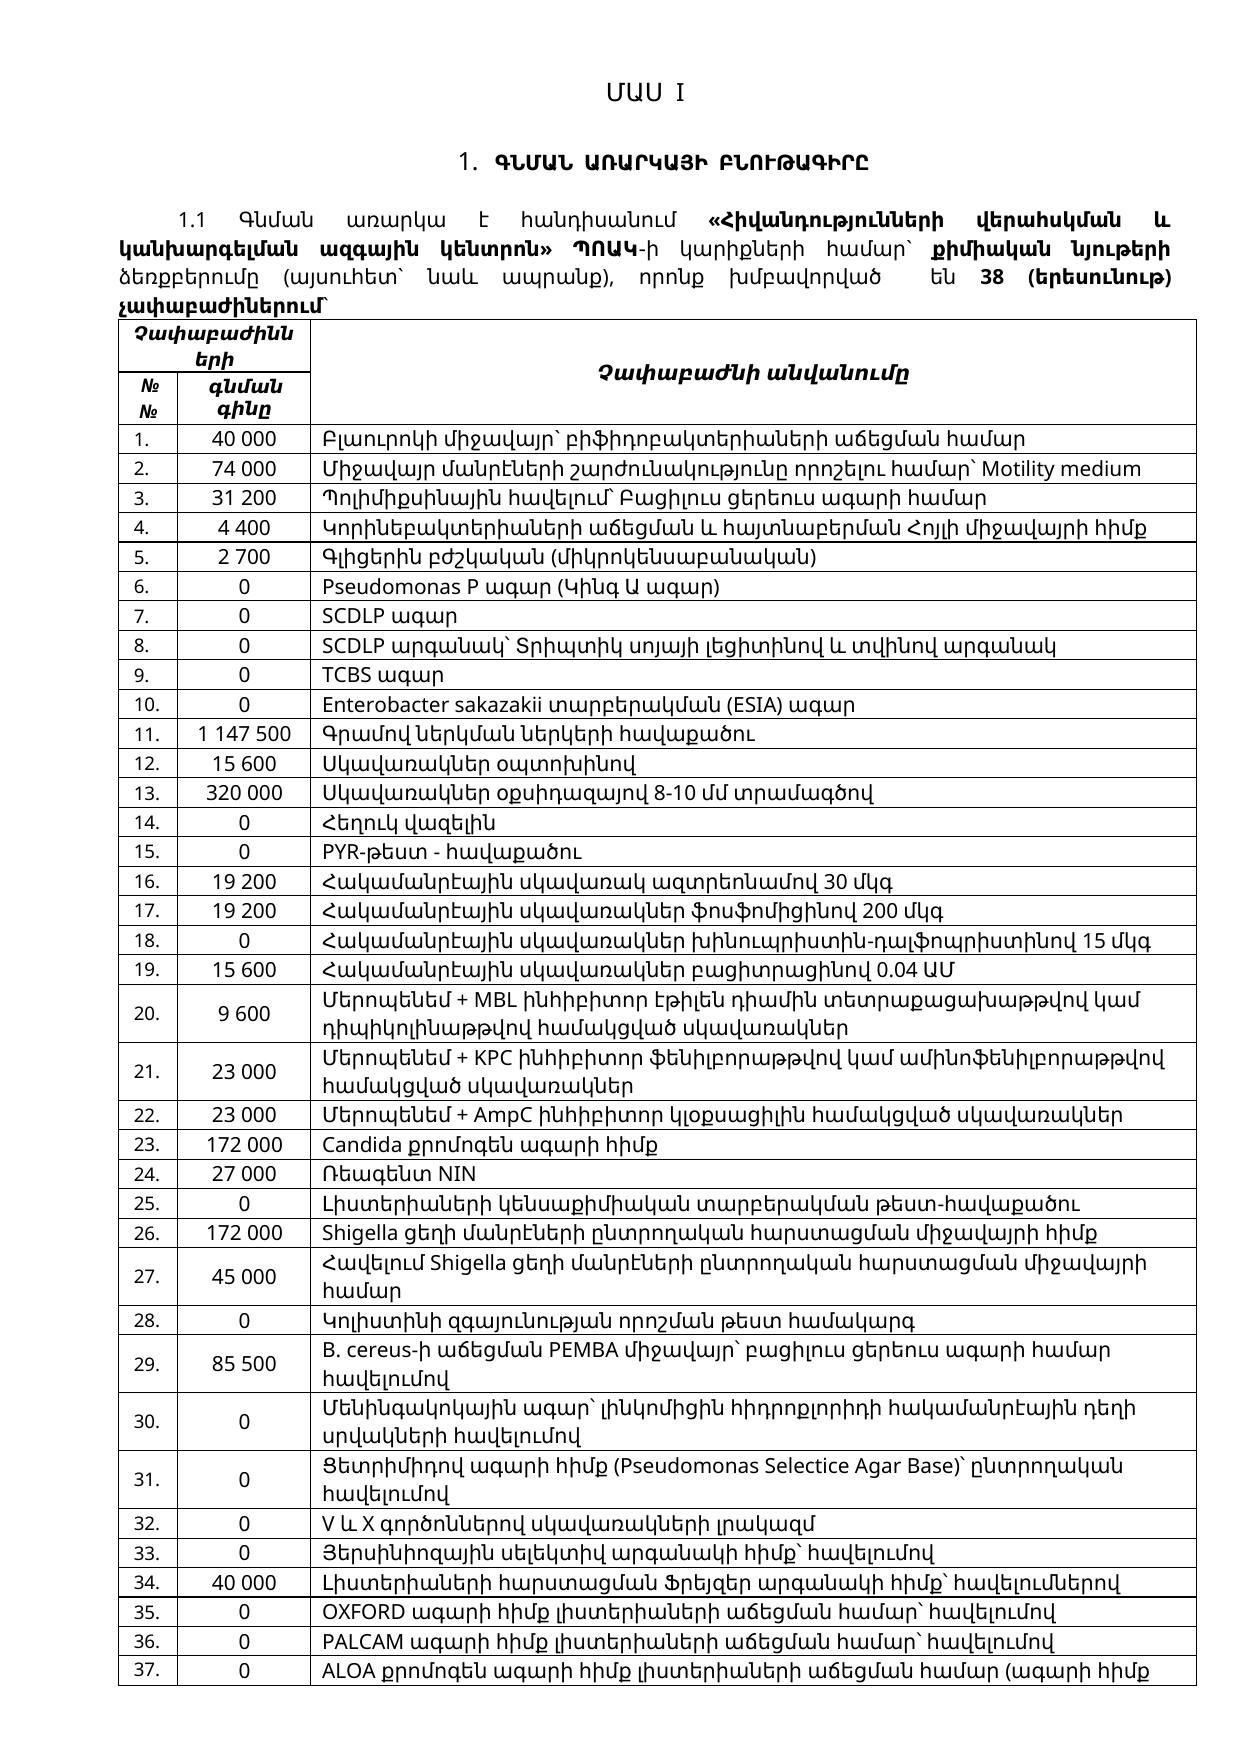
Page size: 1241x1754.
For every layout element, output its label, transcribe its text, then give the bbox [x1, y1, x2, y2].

table_cell 40 000 [178, 425, 310, 453]
table_cell 0 [178, 631, 310, 659]
table_cell [119, 513, 177, 541]
table_cell Գրամով ներկման ներկերի հավաքածու [311, 719, 1196, 748]
table_cell 172 000 [178, 1130, 310, 1158]
table_header Չափաբաժինների [119, 320, 310, 371]
table_cell [119, 1043, 177, 1099]
table_cell [119, 778, 177, 807]
table_cell Հակամանրէային սկավառակներ ֆոսֆոմիցինով 200 մկգ [311, 896, 1196, 925]
table_cell [119, 1627, 177, 1655]
table_cell 0 [178, 572, 310, 600]
table_cell PALCAM ագարի հիմք լիստերիաների աճեցման համար՝ հավելումով [311, 1627, 1196, 1655]
table_cell Բլաուրոկի միջավայր` բիֆիդոբակտերիաների աճեցման համար [311, 425, 1196, 453]
table_cell 27 000 [178, 1160, 310, 1188]
text ՄԱՍ I [118, 75, 1171, 109]
table_cell V և X գործոններով սկավառակների լրակազմ [311, 1509, 1196, 1537]
table_cell [119, 719, 177, 748]
table_cell B. cereus-ի աճեցման PEMBA միջավայր՝ բացիլուս ցերեուս ագարի համար հավելումով [311, 1335, 1196, 1392]
table_cell 31 200 [178, 484, 310, 512]
table_cell 15 600 [178, 955, 310, 984]
table_cell 4 400 [178, 513, 310, 541]
table_cell [119, 896, 177, 925]
table_cell 0 [178, 1306, 310, 1334]
table_cell 0 [178, 837, 310, 866]
table_cell SCDLP ագար [311, 601, 1196, 630]
table_cell 74 000 [178, 454, 310, 482]
table_cell [119, 425, 177, 453]
table_cell [119, 1130, 177, 1158]
table_cell [119, 631, 177, 659]
table_cell Ցետրիմիդով ագարի հիմք (Pseudomonas Selectice Agar Base)՝ ընտրողական հավելումով [311, 1451, 1196, 1508]
table_cell [119, 1306, 177, 1334]
table_cell 19 200 [178, 896, 310, 925]
table_cell [119, 543, 177, 571]
table_cell Հեղուկ վազելին [311, 808, 1196, 836]
table_cell Լիստերիաների կենսաքիմիական տարբերակման թեստ-հավաքածու [311, 1189, 1196, 1217]
table_cell Ռեագենտ NIN [311, 1160, 1196, 1188]
table_cell 45 000 [178, 1248, 310, 1305]
table_cell 0 [178, 1393, 310, 1450]
table_cell Յերսինիոզային սելեկտիվ արգանակի հիմք՝ հավելումով [311, 1539, 1196, 1567]
table_cell Սկավառակներ օքսիդազայով 8-10 մմ տրամագծով [311, 778, 1196, 807]
table_cell Միջավայր մանրէների շարժունակությունը որոշելու համար՝ Motility medium [311, 454, 1196, 482]
table_cell Մերոպենեմ + AmpC ինհիբիտոր կլօքսացիլին համակցված սկավառակներ [311, 1101, 1196, 1129]
table_cell գնման գինը [178, 373, 310, 423]
table_cell 23 000 [178, 1043, 310, 1099]
table_cell 40 000 [178, 1568, 310, 1596]
table_cell 15 600 [178, 749, 310, 777]
table_cell [119, 1393, 177, 1450]
table_cell [119, 572, 177, 600]
table_cell №№ [119, 373, 177, 423]
table_cell 0 [178, 808, 310, 836]
table_cell [119, 1509, 177, 1537]
table_cell Հակամանրէային սկավառակներ բացիտրացինով 0.04 ԱՄ [311, 955, 1196, 984]
table_cell 172 000 [178, 1219, 310, 1247]
table_cell Մերոպենեմ + KPC ինհիբիտոր ֆենիլբորաթթվով կամ ամինոֆենիլբորաթթվով համակցված սկավառակներ [311, 1043, 1196, 1099]
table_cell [311, 1656, 1196, 1685]
table_cell OXFORD ագարի հիմք լիստերիաների աճեցման համար՝ հավելումով [311, 1598, 1196, 1626]
table_cell [119, 1656, 177, 1685]
table_cell 85 500 [178, 1335, 310, 1392]
table_cell TCBS ագար [311, 660, 1196, 689]
table_cell 23 000 [178, 1101, 310, 1129]
table_cell 0 [178, 1539, 310, 1567]
table_cell Enterobacter sakazakii տարբերակման (ESIA) ագար [311, 690, 1196, 718]
table_cell Կոլիստինի զգայունության որոշման թեստ համակարգ [311, 1306, 1196, 1334]
table_cell Լիստերիաների հարստացման Ֆրեյզեր արգանակի հիմք՝ հավելումներով [311, 1568, 1196, 1596]
subtitle 1.1 Գնման առարկա է հանդիսանում «Հիվանդությունների վերահսկման և կանխարգելման ազգային կենտրոն» ՊՈԱԿ-ի կարիքների համար` քիմիական նյութերի ձեռքբերումը (այսուհետ` նաև ապրանք), որոնք խմբավորված են 38 (երեսունութ) չափաբաժիներում` [118, 206, 1171, 319]
table_cell Հակամանրէային սկավառակներ խինուպրիստին-դալֆոպրիստինով 15 մկգ [311, 926, 1196, 954]
table_cell [119, 808, 177, 836]
table_cell 320 000 [178, 778, 310, 807]
table_cell [119, 690, 177, 718]
table_cell [119, 1219, 177, 1247]
table_cell [119, 601, 177, 630]
table_cell 0 [178, 1451, 310, 1508]
table_cell Հավելում Shigella ցեղի մանրէների ընտրողական հարստացման միջավայրի համար [311, 1248, 1196, 1305]
table_cell 9 600 [178, 985, 310, 1042]
table_cell Candida քրոմոգեն ագարի հիմք [311, 1130, 1196, 1158]
table_cell 1 147 500 [178, 719, 310, 748]
table_cell [119, 454, 177, 482]
table_cell [119, 749, 177, 777]
table_cell Հակամանրէային սկավառակ ազտրեոնամով 30 մկգ [311, 867, 1196, 895]
table_cell [119, 955, 177, 984]
table_cell [119, 867, 177, 895]
table_header Չափաբաժնի անվանումը [311, 320, 1196, 423]
table_cell [119, 837, 177, 866]
table_cell 0 [178, 601, 310, 630]
table_cell 0 [178, 1509, 310, 1537]
table_cell [119, 1160, 177, 1188]
table_cell [119, 1568, 177, 1596]
table_cell [119, 1335, 177, 1392]
table_cell [119, 1248, 177, 1305]
table_cell Shigella ցեղի մանրէների ընտրողական հարստացման միջավայրի հիմք [311, 1219, 1196, 1247]
table_cell Գլիցերին բժշկական (միկրոկենսաբանական) [311, 543, 1196, 571]
table_cell 0 [178, 926, 310, 954]
table_cell 0 [178, 1627, 310, 1655]
table_cell 0 [178, 1598, 310, 1626]
table_cell [119, 1101, 177, 1129]
table_cell [119, 484, 177, 512]
table_cell [119, 1189, 177, 1217]
table_cell 0 [178, 660, 310, 689]
table_cell 0 [178, 690, 310, 718]
table_cell [119, 985, 177, 1042]
table_cell Պոլիմիքսինային հավելում՝ Բացիլուս ցերեուս ագարի համար [311, 484, 1196, 512]
table_cell Մենինգակոկային ագար՝ լինկոմիցին հիդրոքլորիդի հակամանրէային դեղի սրվակների հավելումով [311, 1393, 1196, 1450]
table_cell PYR-թեստ - հավաքածու [311, 837, 1196, 866]
list ԳՆՄԱՆ ԱՌԱՐԿԱՅԻ ԲՆՈՒԹԱԳԻՐԸ [156, 143, 1171, 177]
table_cell Կորինեբակտերիաների աճեցման և հայտնաբերման Հոյլի միջավայրի հիմք [311, 513, 1196, 541]
table_cell Pseudomonas P ագար (Կինգ Ա ագար) [311, 572, 1196, 600]
table_cell 2 700 [178, 543, 310, 571]
table_cell 0 [178, 1189, 310, 1217]
table_cell Մերոպենեմ + MBL ինհիբիտոր էթիլեն դիամին տետրաքացախաթթվով կամ դիպիկոլինաթթվով համակցված սկավառակներ [311, 985, 1196, 1042]
table_cell [119, 1598, 177, 1626]
table_cell 0 [178, 1656, 310, 1685]
table_cell [119, 1539, 177, 1567]
table_cell SCDLP արգանակ՝ Տրիպտիկ սոյայի լեցիտինով և տվինով արգանակ [311, 631, 1196, 659]
table_cell [119, 660, 177, 689]
table_cell 19 200 [178, 867, 310, 895]
table_cell [119, 926, 177, 954]
table_cell Սկավառակներ օպտոխինով [311, 749, 1196, 777]
table_cell [119, 1451, 177, 1508]
